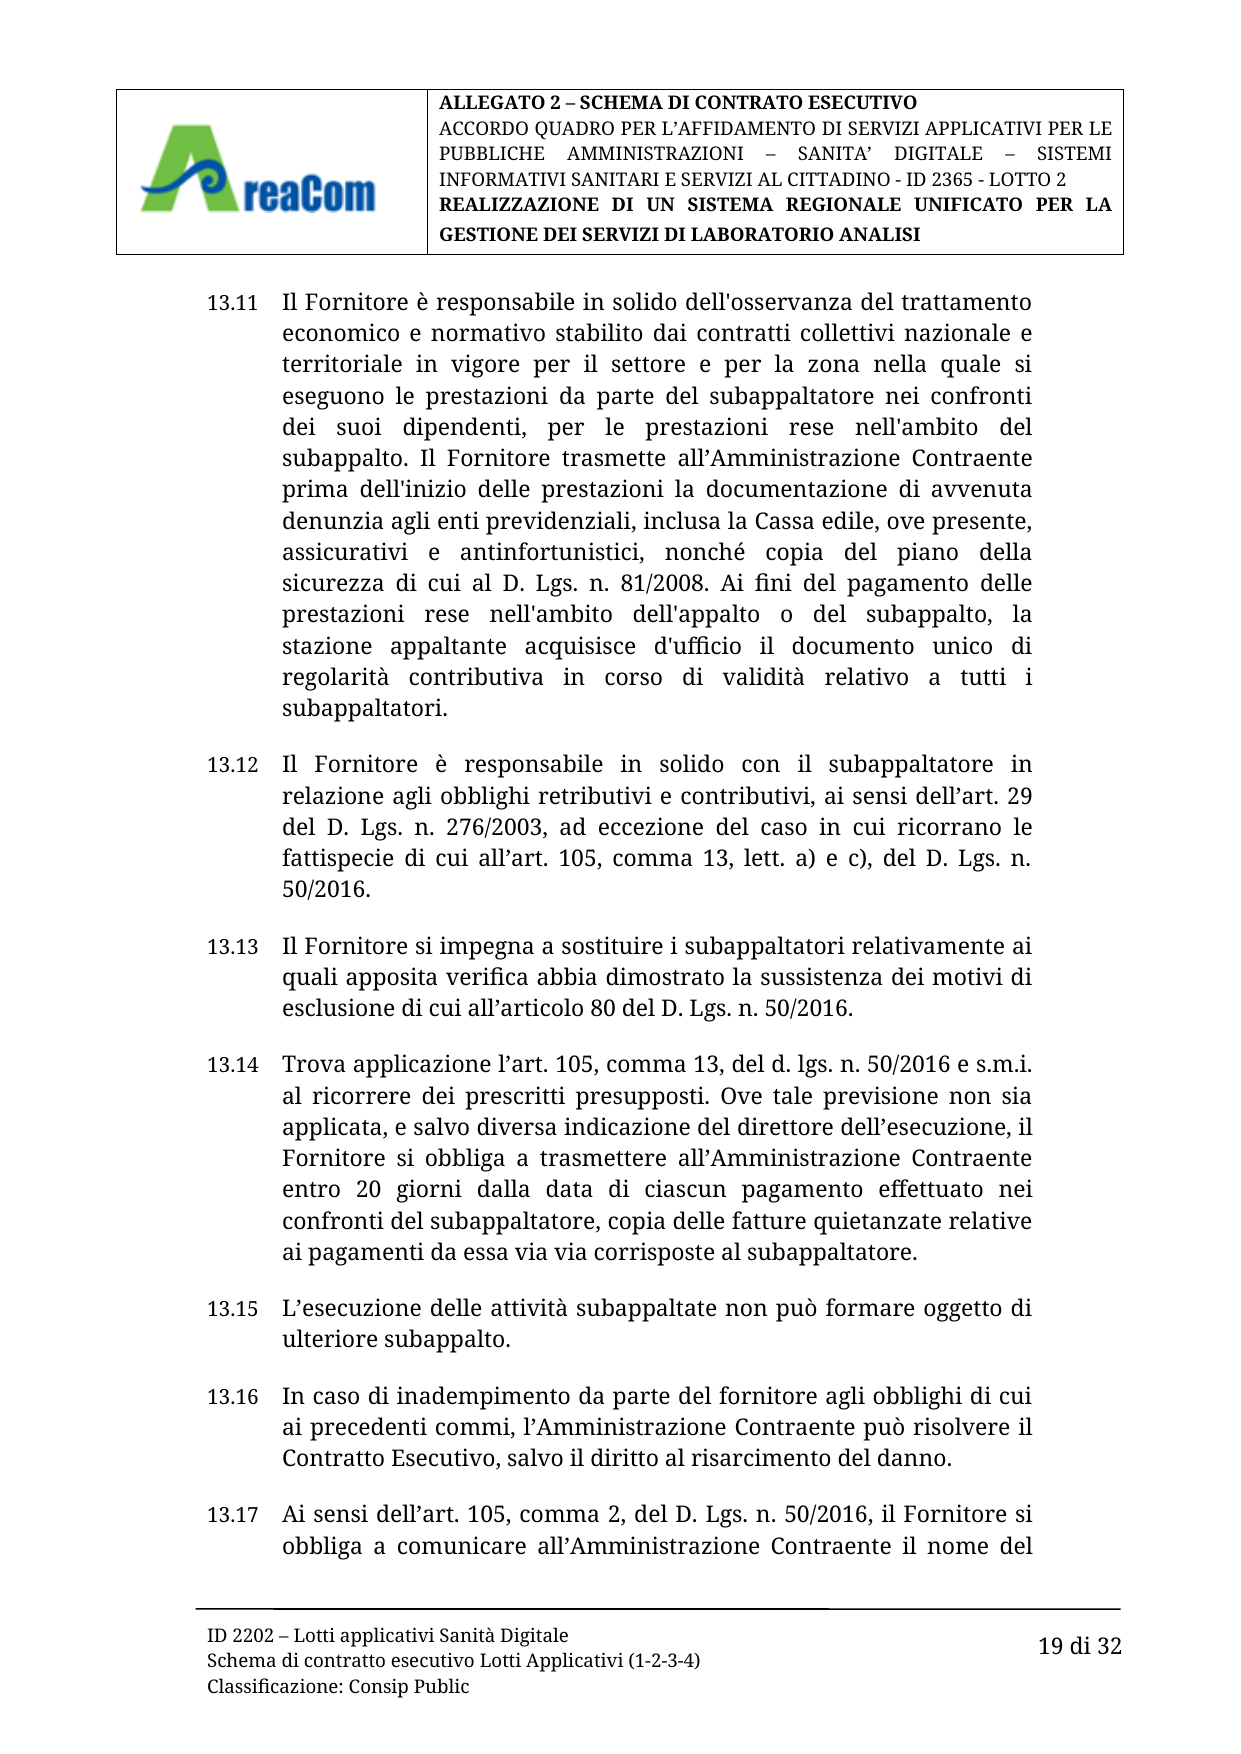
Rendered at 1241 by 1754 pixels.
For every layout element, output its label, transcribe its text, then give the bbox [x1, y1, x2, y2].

text In caso di inadempimento da parte del fornitore agli obblighi di cui ai precedenti commi, l’Amministrazione Contraente può risolvere il Contratto Esecutivo, salvo il diritto al risarcimento del danno. [207, 1380, 1033, 1473]
text Il Fornitore è responsabile in solido dell'osservanza del trattamento economico e normativo stabilito dai contratti collettivi nazionale e territoriale in vigore per il settore e per la zona nella quale si eseguono le prestazioni da parte del subappaltatore nei confronti dei suoi dipendenti, per le prestazioni rese nell'ambito del subappalto. Il Fornitore trasmette all’Amministrazione Contraente prima dell'inizio delle prestazioni la documentazione di avvenuta denunzia agli enti previdenziali, inclusa la Cassa edile, ove presente, assicurativi e antinfortunistici, nonché copia del piano della sicurezza di cui al D. Lgs. n. 81/2008. Ai fini del pagamento delle prestazioni rese nell'ambito dell'appalto o del subappalto, la stazione appaltante acquisisce d'ufficio il documento unico di regolarità contributiva in corso di validità relativo a tutti i subappaltatori. [207, 286, 1033, 723]
text Il Fornitore è responsabile in solido con il subappaltatore in relazione agli obblighi retributivi e contributivi, ai sensi dell’art. 29 del D. Lgs. n. 276/2003, ad eccezione del caso in cui ricorrano le fattispecie di cui all’art. 105, comma 13, lett. a) e c), del D. Lgs. n. 50/2016. [207, 748, 1033, 905]
text L’esecuzione delle attività subappaltate non può formare oggetto di ulteriore subappalto. [207, 1292, 1033, 1355]
text Il Fornitore si impegna a sostituire i subappaltatori relativamente ai quali apposita verifica abbia dimostrato la sussistenza dei motivi di esclusione di cui all’articolo 80 del D. Lgs. n. 50/2016. [207, 930, 1033, 1023]
text Trova applicazione l’art. 105, comma 13, del d. lgs. n. 50/2016 e s.m.i. al ricorrere dei prescritti presupposti. Ove tale previsione non sia applicata, e salvo diversa indicazione del direttore dell’esecuzione, il Fornitore si obbliga a trasmettere all’Amministrazione Contraente entro 20 giorni dalla data di ciascun pagamento effettuato nei confronti del subappaltatore, copia delle fatture quietanzate relative ai pagamenti da essa via via corrisposte al subappaltatore. [207, 1048, 1033, 1267]
picture [127, 123, 381, 213]
